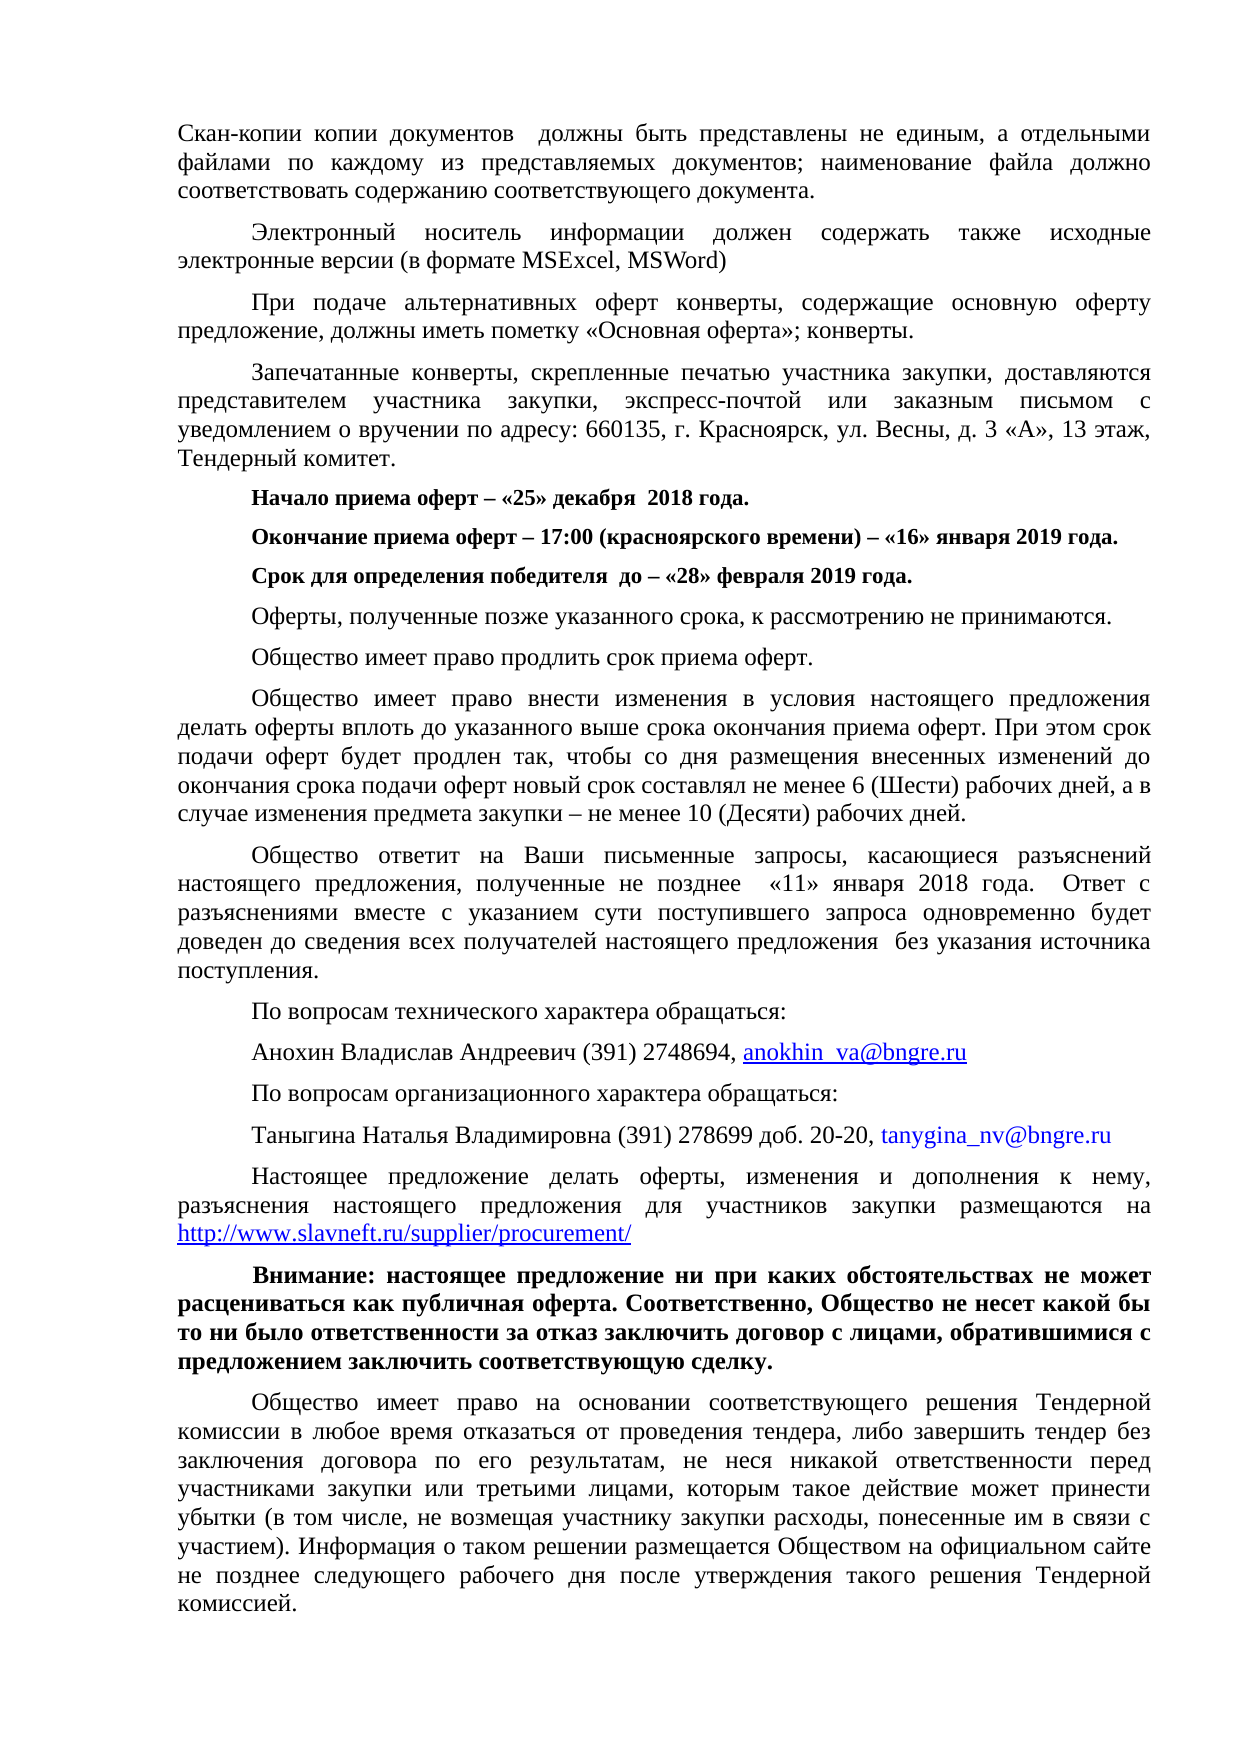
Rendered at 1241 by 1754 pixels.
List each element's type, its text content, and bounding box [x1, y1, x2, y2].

text Общество ответит на Ваши письменные запросы, касающиеся разъяснений настоящего предложения, полученные не позднее «11» января 2018 года. Ответ с разъяснениями вместе с указанием сути поступившего запроса одновременно будет доведен до сведения всех получателей настоящего предложения без указания источника поступления. [177, 840, 1152, 983]
text Окончание приема оферт – 17:00 (красноярского времени) – «16» января 2019 года. [251, 523, 1152, 549]
text По вопросам организационного характера обращаться: [177, 1078, 1152, 1107]
text Общество имеет право внести изменения в условия настоящего предложения делать оферты вплоть до указанного выше срока окончания приема оферт. При этом срок подачи оферт будет продлен так, чтобы со дня размещения внесенных изменений до окончания срока подачи оферт новый срок составлял не менее 6 (Шести) рабочих дней, а в случае изменения предмета закупки – не менее 10 (Десяти) рабочих дней. [177, 683, 1152, 827]
text Электронный носитель информации должен содержать также исходные электронные версии (в формате MSExcel, MSWord) [177, 217, 1152, 274]
text Начало приема оферт – «25» декабря 2018 года. [251, 484, 1152, 511]
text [177, 118, 1152, 204]
text Анохин Владислав Андреевич (391) 2748694, anokhin_va@bngre.ru [177, 1037, 1152, 1066]
text Таныгина Наталья Владимировна (391) 278699 доб. 20-20, tanygina_nv@bngre.ru [177, 1120, 1152, 1148]
text При подаче альтернативных оферт конверты, содержащие основную оферту предложение, должны иметь пометку «Основная оферта»; конверты. [177, 287, 1152, 344]
text По вопросам технического характера обращаться: [177, 996, 1152, 1025]
text Общество имеет право на основании соответствующего решения Тендерной комиссии в любое время отказаться от проведения тендера, либо завершить тендер без заключения договора по его результатам, не неся никакой ответственности перед участниками закупки или третьими лицами, которым такое действие может принести убытки (в том числе, не возмещая участнику закупки расходы, понесенные им в связи с участием). Информация о таком решении размещается Обществом на официальном сайте не позднее следующего рабочего дня после утверждения такого решения Тендерной комиссией. [177, 1387, 1152, 1617]
text Общество имеет право продлить срок приема оферт. [177, 642, 1152, 671]
text Оферты, полученные позже указанного срока, к рассмотрению не принимаются. [177, 601, 1152, 630]
text Срок для определения победителя до – «28» февраля 2019 года. [251, 562, 1152, 588]
text Запечатанные конверты, скрепленные печатью участника закупки, доставляются представителем участника закупки, экспресс-почтой или заказным письмом с уведомлением о вручении по адресу: 660135, г. Красноярск, ул. Весны, д. 3 «А», 13 этаж, Тендерный комитет. [177, 357, 1152, 472]
text Настоящее предложение делать оферты, изменения и дополнения к нему, разъяснения настоящего предложения для участников закупки размещаются на http://www.slavneft.ru/supplier/procurement/ [177, 1161, 1152, 1247]
text Внимание: настоящее предложение ни при каких обстоятельствах не может расцениваться как публичная оферта. Соответственно, Общество не несет какой бы то ни было ответственности за отказ заключить договор с лицами, обратившимися с предложением заключить соответствующую сделку. [177, 1260, 1152, 1375]
